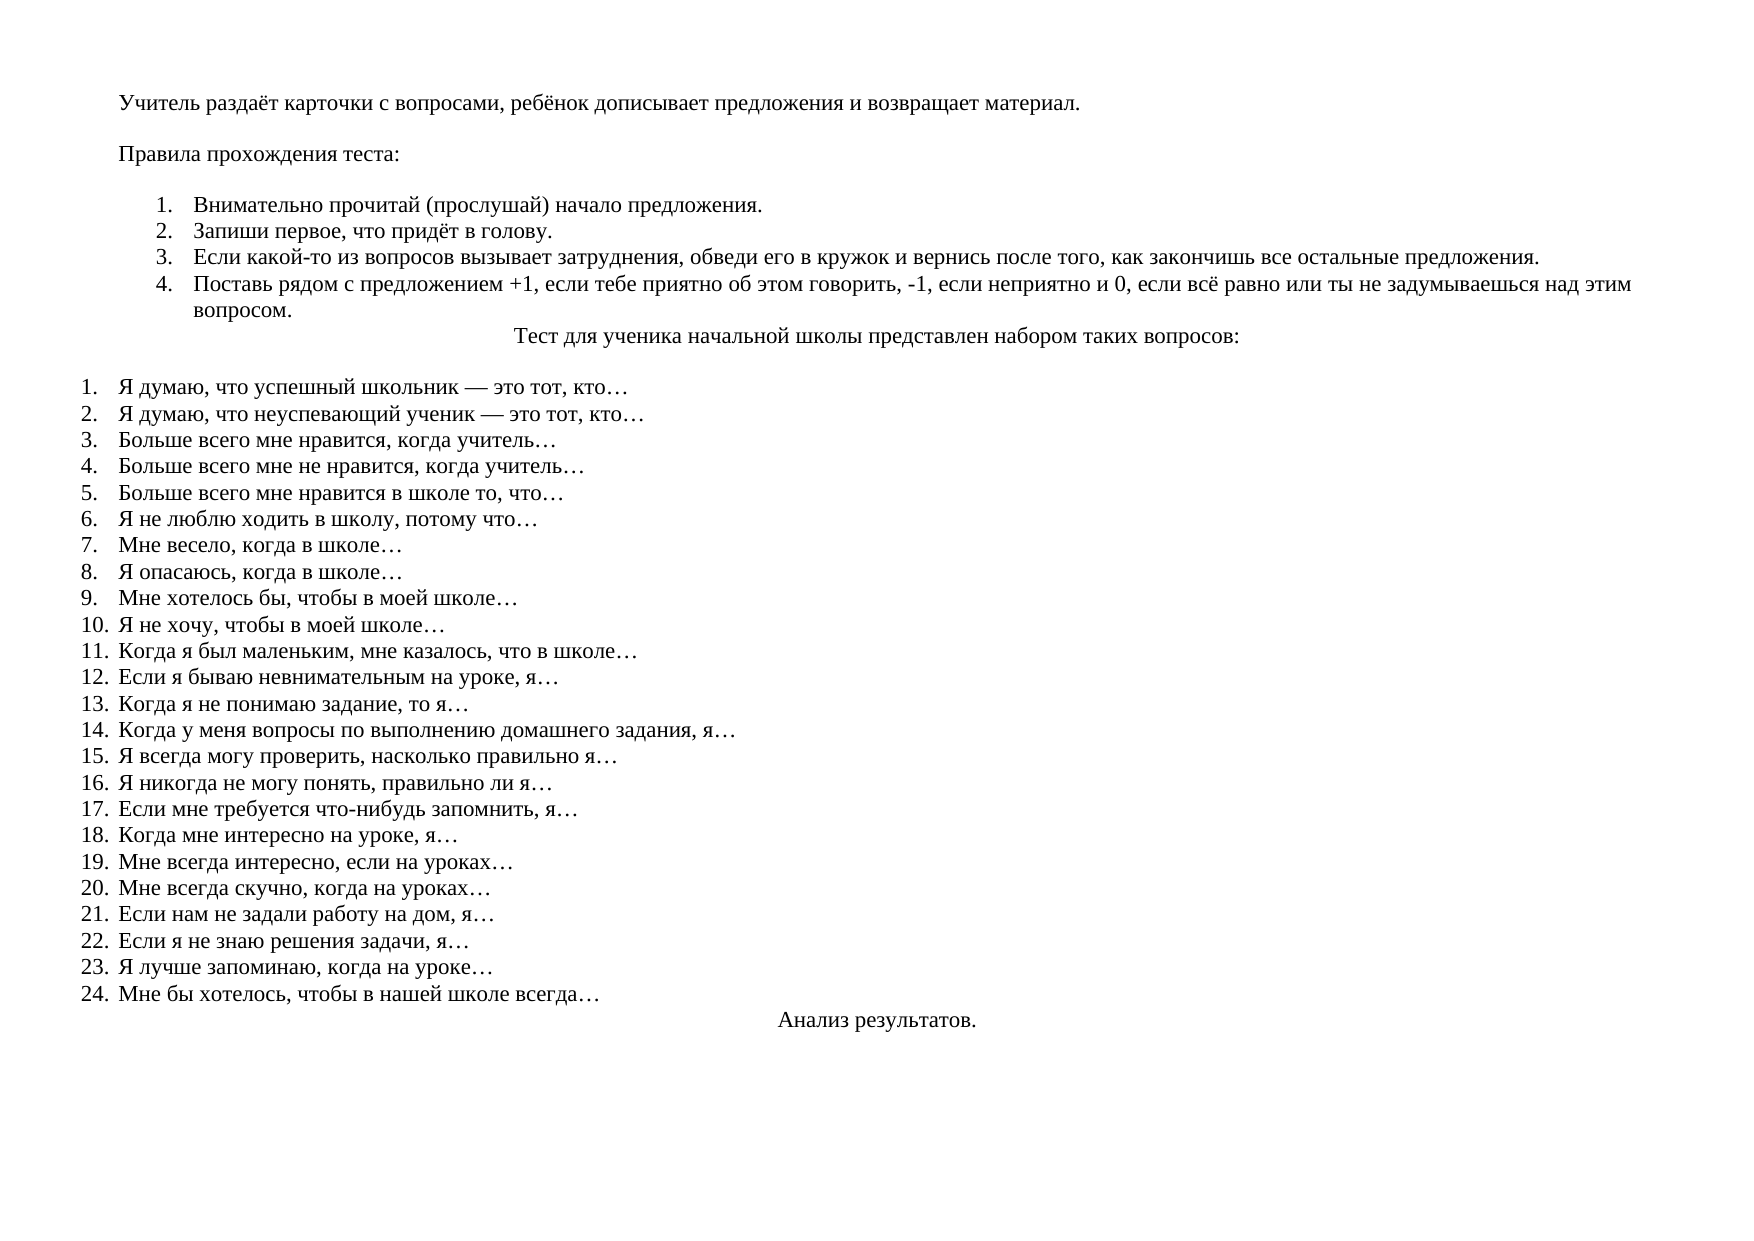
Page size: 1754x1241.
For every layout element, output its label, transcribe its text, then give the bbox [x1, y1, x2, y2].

list Когда я был маленьким, мне казалось, что в школе… [81, 637, 1636, 663]
list Если какой-то из вопросов вызывает затруднения, обведи его в кружок и вернись после того, как закончишь все остальные предложения. [156, 243, 1636, 270]
list Внимательно прочитай (прослушай) начало предложения. [156, 191, 1636, 217]
list Когда у меня вопросы по выполнению домашнего задания, я… [81, 716, 1636, 742]
text Учитель раздаёт карточки с вопросами, ребёнок дописывает предложения и возвращает материал. [118, 88, 1636, 115]
list Мне бы хотелось, чтобы в нашей школе всегда… [81, 979, 1636, 1006]
list Больше всего мне не нравится, когда учитель… [81, 452, 1636, 479]
list Если я не знаю решения задачи, я… [81, 927, 1636, 953]
text Тест для ученика начальной школы представлен набором таких вопросов: [118, 322, 1636, 349]
text Анализ результатов. [118, 1006, 1636, 1032]
list Если нам не задали работу на дом, я… [81, 901, 1636, 927]
list Когда я не понимаю задание, то я… [81, 690, 1636, 716]
list Мне всегда интересно, если на уроках… [81, 848, 1636, 874]
list Я всегда могу проверить, насколько правильно я… [81, 742, 1636, 769]
list Я думаю, что успешный школьник — это тот, кто… [81, 373, 1636, 400]
list Когда мне интересно на уроке, я… [81, 821, 1636, 848]
list Поставь рядом с предложением +1, если тебе приятно об этом говорить, -1, если неприятно и 0, если всё равно или ты не задумываешься над этим вопросом. [156, 270, 1636, 322]
list Больше всего мне нравится в школе то, что… [81, 479, 1636, 505]
list Я лучше запоминаю, когда на уроке… [81, 953, 1636, 979]
list Запиши первое, что придёт в голову. [156, 217, 1636, 243]
list Я опасаюсь, когда в школе… [81, 558, 1636, 584]
list Если мне требуется что-нибудь запомнить, я… [81, 795, 1636, 821]
list Я думаю, что неуспевающий ученик — это тот, кто… [81, 400, 1636, 426]
list Я никогда не могу понять, правильно ли я… [81, 769, 1636, 795]
list Больше всего мне нравится, когда учитель… [81, 426, 1636, 452]
text Правила прохождения теста: [118, 139, 1636, 166]
list Мне всегда скучно, когда на уроках… [81, 874, 1636, 901]
list Мне весело, когда в школе… [81, 532, 1636, 558]
list Если я бываю невнимательным на уроке, я… [81, 663, 1636, 690]
list Я не хочу, чтобы в моей школе… [81, 611, 1636, 637]
list Я не люблю ходить в школу, потому что… [81, 505, 1636, 532]
list Мне хотелось бы, чтобы в моей школе… [81, 584, 1636, 611]
